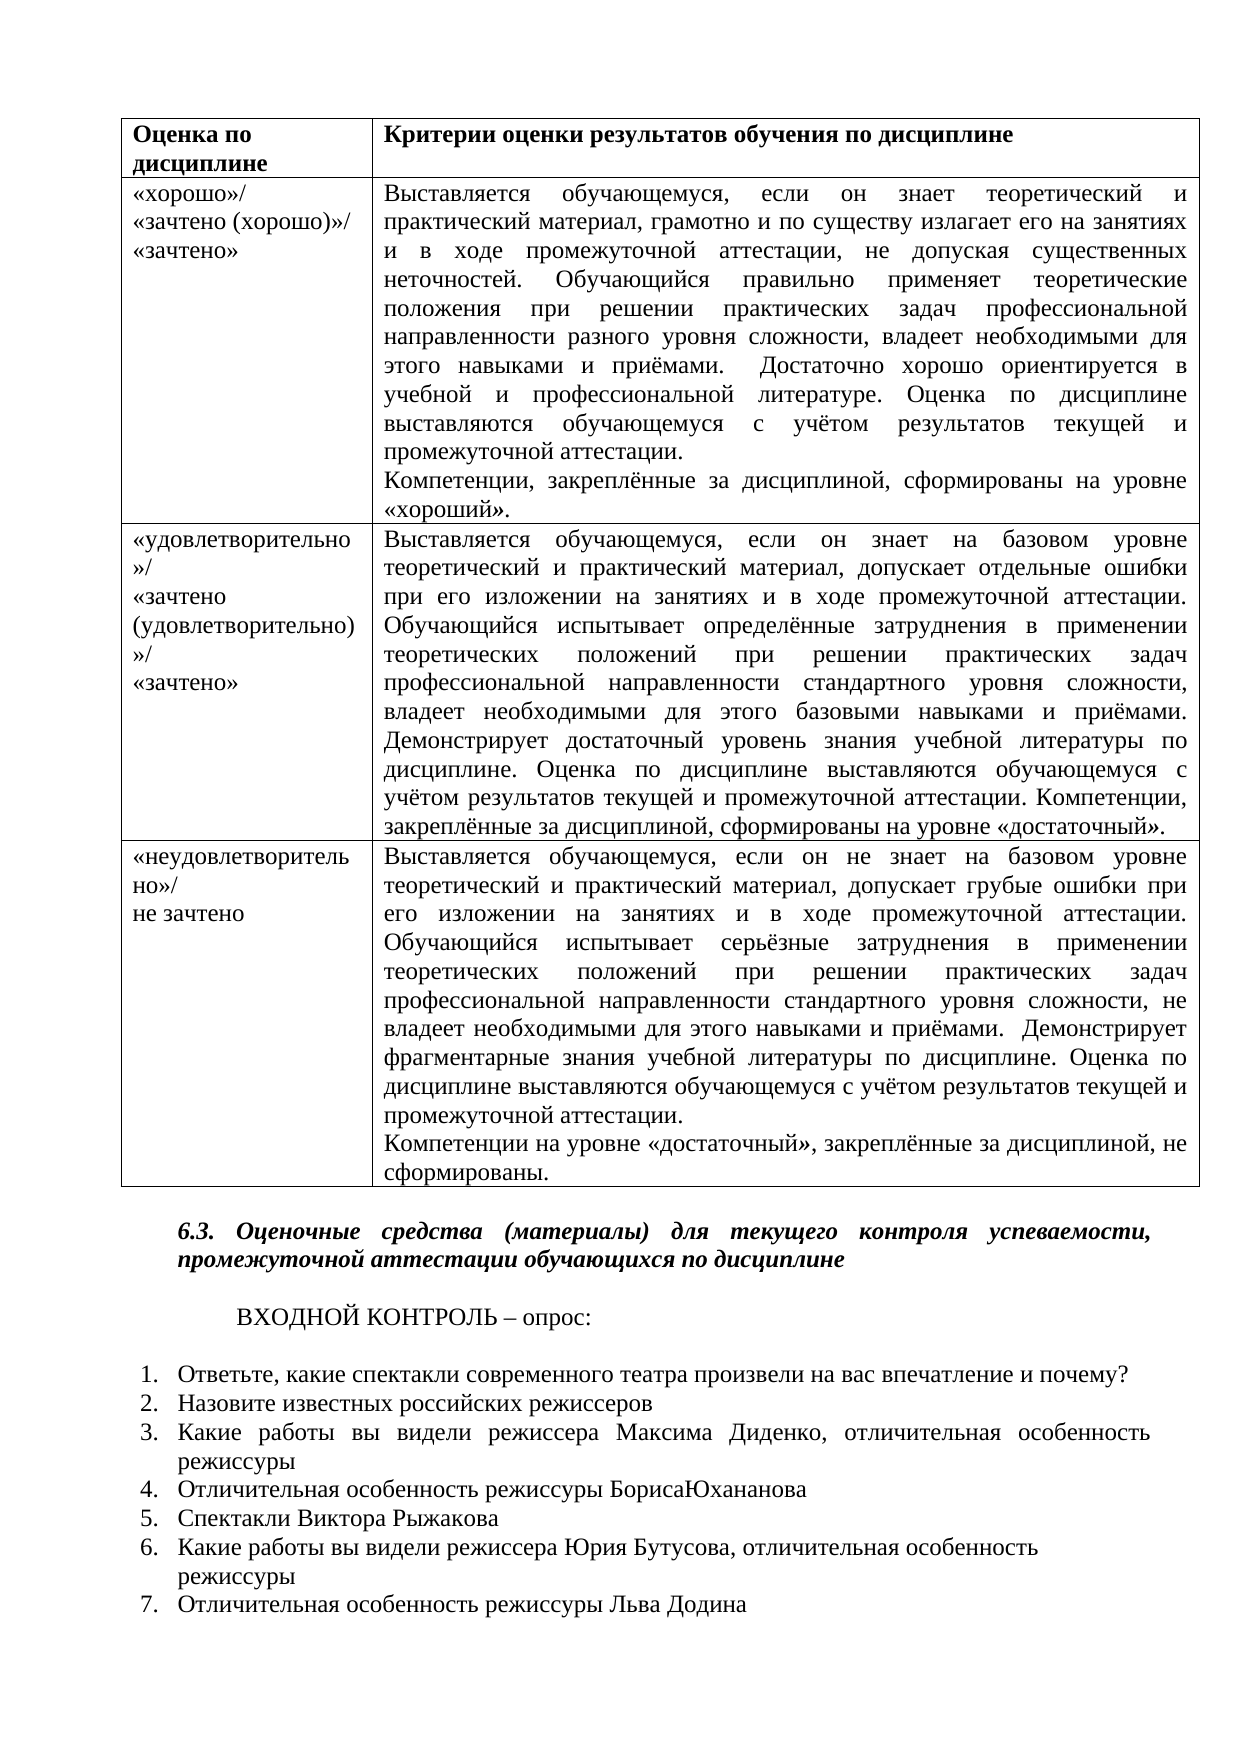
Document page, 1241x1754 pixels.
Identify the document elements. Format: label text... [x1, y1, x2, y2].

list Спектакли Виктора Рыжакова [140, 1503, 1152, 1532]
table_cell Выставляется обучающемуся, если он знает на базовом уровне теоретический и практический материал, допускает отдельные ошибки при его изложении на занятиях и в ходе промежуточной аттестации. Обучающийся испытывает определённые затруднения в применении теоретических положений при решении практических задач профессиональной направленности стандартного уровня сложности, владеет необходимыми для этого базовыми навыками и приёмами. Демонстрирует достаточный уровень знания учебной литературы по дисциплине. Оценка по дисциплине выставляются обучающемуся с учётом результатов текущей и промежуточной аттестации. Компетенции, закреплённые за дисциплиной, сформированы на уровне «достаточный». [373, 524, 1199, 840]
table_cell Выставляется обучающемуся, если он знает теоретический и практический материал, грамотно и по существу излагает его на занятиях и в ходе промежуточной аттестации, не допуская существенных неточностей. Обучающийся правильно применяет теоретические положения при решении практических задач профессиональной направленности разного уровня сложности, владеет необходимыми для этого навыками и приёмами. Достаточно хорошо ориентируется в учебной и профессиональной литературе. Оценка по дисциплине выставляются обучающемуся с учётом результатов текущей и промежуточной аттестации. Компетенции, закреплённые за дисциплиной, сформированы на уровне «хороший». [373, 178, 1199, 523]
list Отличительная особенность режиссуры БорисаЮхананова [140, 1474, 1152, 1503]
table_header Оценка по дисциплине [122, 119, 372, 177]
list Отличительная особенность режиссуры Льва Додина [140, 1589, 1152, 1618]
table_header Критерии оценки результатов обучения по дисциплине [373, 119, 1199, 177]
table_cell «удовлетворительно»/ «зачтено (удовлетворительно)»/ «зачтено» [122, 524, 372, 840]
list Какие работы вы видели режиссера Юрия Бутусова, отличительная особенность режиссуры [140, 1532, 1152, 1589]
text 6.3. Оценочные средства (материалы) для текущего контроля успеваемости, промежуточной аттестации обучающихся по дисциплине [177, 1216, 1152, 1273]
table_cell «неудовлетворительно»/ не зачтено [122, 841, 372, 1186]
list Какие работы вы видели режиссера Максима Диденко, отличительная особенность режиссуры [140, 1417, 1152, 1474]
list Назовите известных российских режиссеров [140, 1388, 1152, 1417]
table_cell Выставляется обучающемуся, если он не знает на базовом уровне теоретический и практический материал, допускает грубые ошибки при его изложении на занятиях и в ходе промежуточной аттестации. Обучающийся испытывает серьёзные затруднения в применении теоретических положений при решении практических задач профессиональной направленности стандартного уровня сложности, не владеет необходимыми для этого навыками и приёмами. Демонстрирует фрагментарные знания учебной литературы по дисциплине. Оценка по дисциплине выставляются обучающемуся с учётом результатов текущей и промежуточной аттестации. Компетенции на уровне «достаточный», закреплённые за дисциплиной, не сформированы. [373, 841, 1199, 1186]
table_cell «хорошо»/ «зачтено (хорошо)»/ «зачтено» [122, 178, 372, 523]
text ВХОДНОЙ КОНТРОЛЬ – опрос: [177, 1302, 1152, 1331]
list Ответьте, какие спектакли современного театра произвели на вас впечатление и почему? [140, 1359, 1152, 1388]
